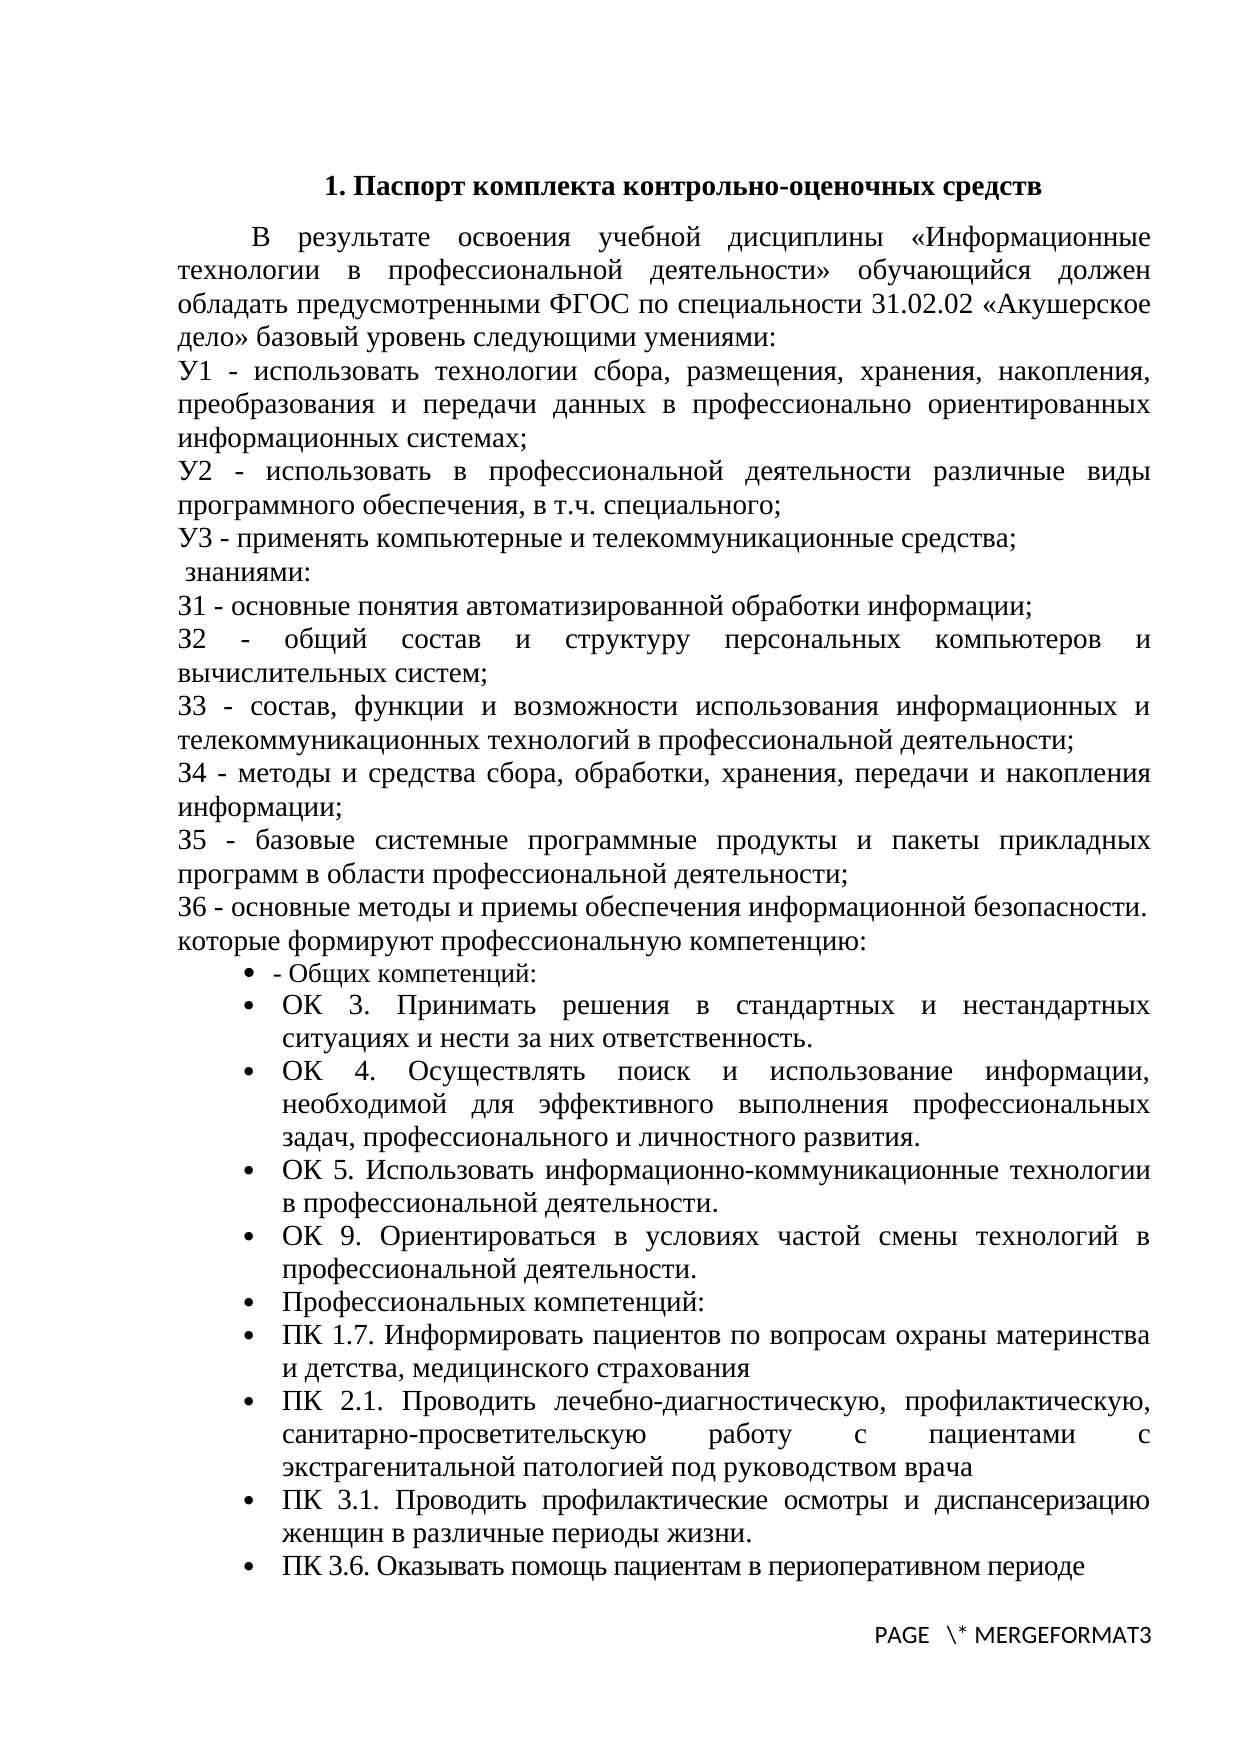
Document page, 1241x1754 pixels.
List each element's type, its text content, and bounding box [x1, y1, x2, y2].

text З2 - общий состав и структуру персональных компьютеров и вычислительных систем; [177, 621, 1152, 688]
list ОК 3. Принимать решения в стандартных и нестандартных ситуациях и нести за них ответственность. [244, 988, 1151, 1054]
list ПК 3.6. Оказывать помощь пациентам в периоперативном периоде [244, 1549, 1151, 1582]
text З4 - методы и средства сбора, обработки, хранения, передачи и накопления информации; [177, 755, 1152, 822]
text У3 - применять компьютерные и телекоммуникационные средства; [177, 521, 1152, 554]
text З1 - основные понятия автоматизированной обработки информации; [177, 588, 1152, 621]
text З5 - базовые системные программные продукты и пакеты прикладных программ в области профессиональной деятельности; [177, 822, 1152, 889]
list ОК 5. Использовать информационно-коммуникационные технологии в профессиональной деятельности. [244, 1153, 1151, 1219]
list ПК 3.1. Проводить профилактические осмотры и диспансеризацию женщин в различные периоды жизни. [244, 1483, 1151, 1549]
list ОК 9. Ориентироваться в условиях частой смены технологий в профессиональной деятельности. [244, 1219, 1151, 1285]
text которые формируют профессиональную компетенцию: [177, 923, 1152, 957]
text З3 - состав, функции и возможности использования информационных и телекоммуникационных технологий в профессиональной деятельности; [177, 688, 1152, 755]
list - Общих компетенций: [244, 957, 1171, 988]
text З6 - основные методы и приемы обеспечения информационной безопасности. [177, 889, 1152, 923]
text знаниями: [177, 554, 1152, 588]
text У1 - использовать технологии сбора, размещения, хранения, накопления, преобразования и передачи данных в профессионально ориентированных информационных системах; [177, 353, 1152, 453]
list ПК 2.1. Проводить лечебно-диагностическую, профилактическую, санитарно-просветительскую работу с пациентами с экстрагенитальной патологией под руководством врача [244, 1384, 1151, 1483]
list ПК 1.7. Информировать пациентов по вопросам охраны материнства и детства, медицинского страхования [244, 1318, 1151, 1384]
text 1. Паспорт комплекта контрольно-оценочных средств [215, 168, 1152, 202]
list ОК 4. Осуществлять поиск и использование информации, необходимой для эффективного выполнения профессиональных задач, профессионального и личностного развития. [244, 1054, 1151, 1153]
text В результате освоения учебной дисциплины «Информационные технологии в профессиональной деятельности» обучающийся должен обладать предусмотренными ФГОС по специальности 31.02.02 «Акушерское дело» базовый уровень следующими умениями: [177, 219, 1152, 353]
list Профессиональных компетенций: [244, 1285, 1151, 1318]
text У2 - использовать в профессиональной деятельности различные виды программного обеспечения, в т.ч. специального; [177, 453, 1152, 521]
